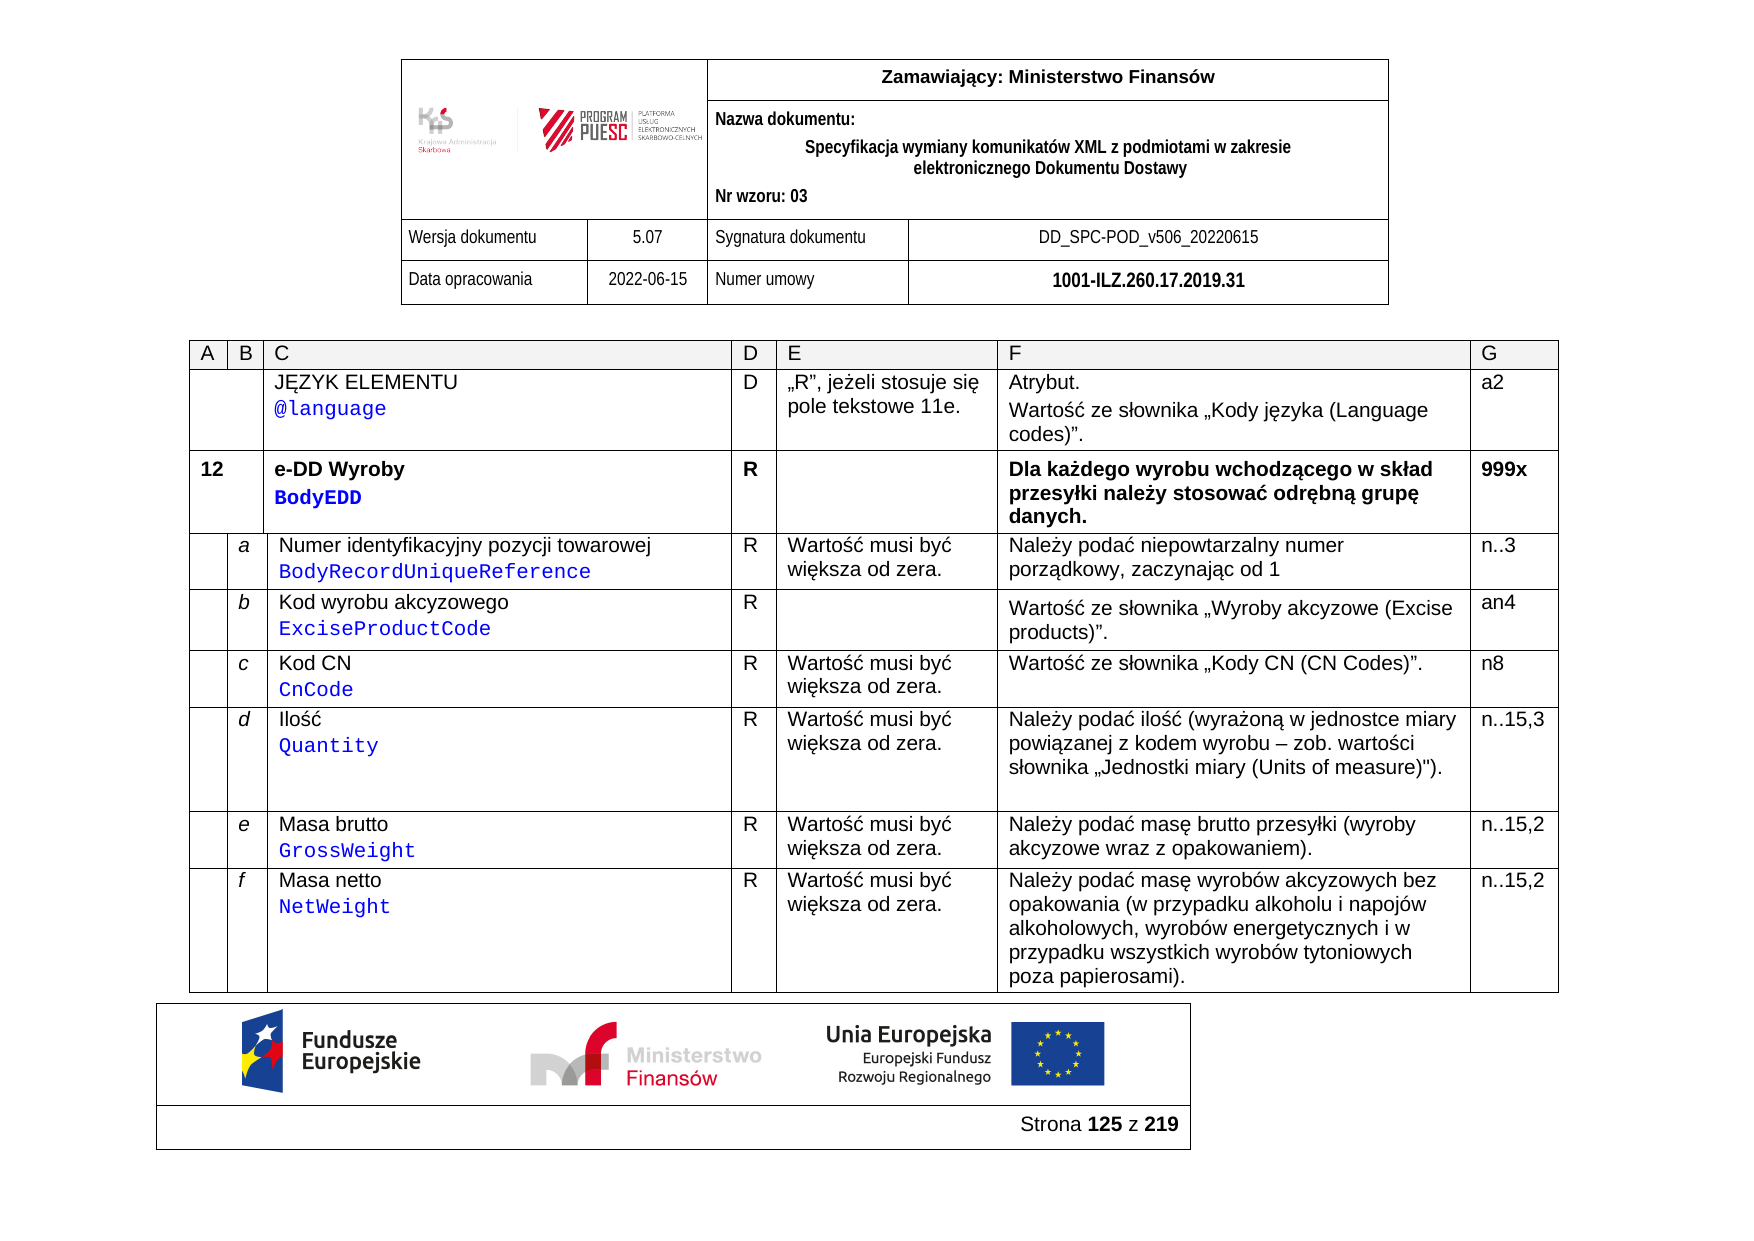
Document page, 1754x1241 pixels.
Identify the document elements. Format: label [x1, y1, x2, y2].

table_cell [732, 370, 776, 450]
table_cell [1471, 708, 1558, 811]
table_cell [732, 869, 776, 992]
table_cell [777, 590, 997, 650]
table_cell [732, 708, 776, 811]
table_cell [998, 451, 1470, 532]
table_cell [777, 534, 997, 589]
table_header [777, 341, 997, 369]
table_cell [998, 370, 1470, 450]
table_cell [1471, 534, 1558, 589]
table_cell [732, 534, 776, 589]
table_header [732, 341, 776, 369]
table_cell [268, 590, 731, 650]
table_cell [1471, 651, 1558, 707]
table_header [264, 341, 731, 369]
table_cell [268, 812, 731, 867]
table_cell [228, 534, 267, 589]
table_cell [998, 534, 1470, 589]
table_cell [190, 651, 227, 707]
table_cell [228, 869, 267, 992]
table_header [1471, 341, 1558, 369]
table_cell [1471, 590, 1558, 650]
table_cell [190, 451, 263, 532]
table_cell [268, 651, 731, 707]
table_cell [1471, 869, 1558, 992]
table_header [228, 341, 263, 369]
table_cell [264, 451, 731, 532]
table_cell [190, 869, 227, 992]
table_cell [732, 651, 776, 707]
picture [242, 1009, 1105, 1093]
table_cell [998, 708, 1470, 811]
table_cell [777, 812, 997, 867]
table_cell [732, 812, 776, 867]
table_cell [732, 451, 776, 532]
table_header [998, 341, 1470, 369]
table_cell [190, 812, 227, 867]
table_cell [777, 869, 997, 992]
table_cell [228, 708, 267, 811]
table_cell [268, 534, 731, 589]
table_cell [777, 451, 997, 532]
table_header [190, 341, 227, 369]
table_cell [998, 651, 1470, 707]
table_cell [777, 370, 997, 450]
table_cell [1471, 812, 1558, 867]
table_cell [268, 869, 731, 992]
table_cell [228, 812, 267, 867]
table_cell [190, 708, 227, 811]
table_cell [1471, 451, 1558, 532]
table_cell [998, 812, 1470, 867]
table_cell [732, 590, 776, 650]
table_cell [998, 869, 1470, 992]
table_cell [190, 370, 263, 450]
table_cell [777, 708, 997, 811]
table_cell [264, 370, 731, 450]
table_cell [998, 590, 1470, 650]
picture [408, 97, 702, 163]
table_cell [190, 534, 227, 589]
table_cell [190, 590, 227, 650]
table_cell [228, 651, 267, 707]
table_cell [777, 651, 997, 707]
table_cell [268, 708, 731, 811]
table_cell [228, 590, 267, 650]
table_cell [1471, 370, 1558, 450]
